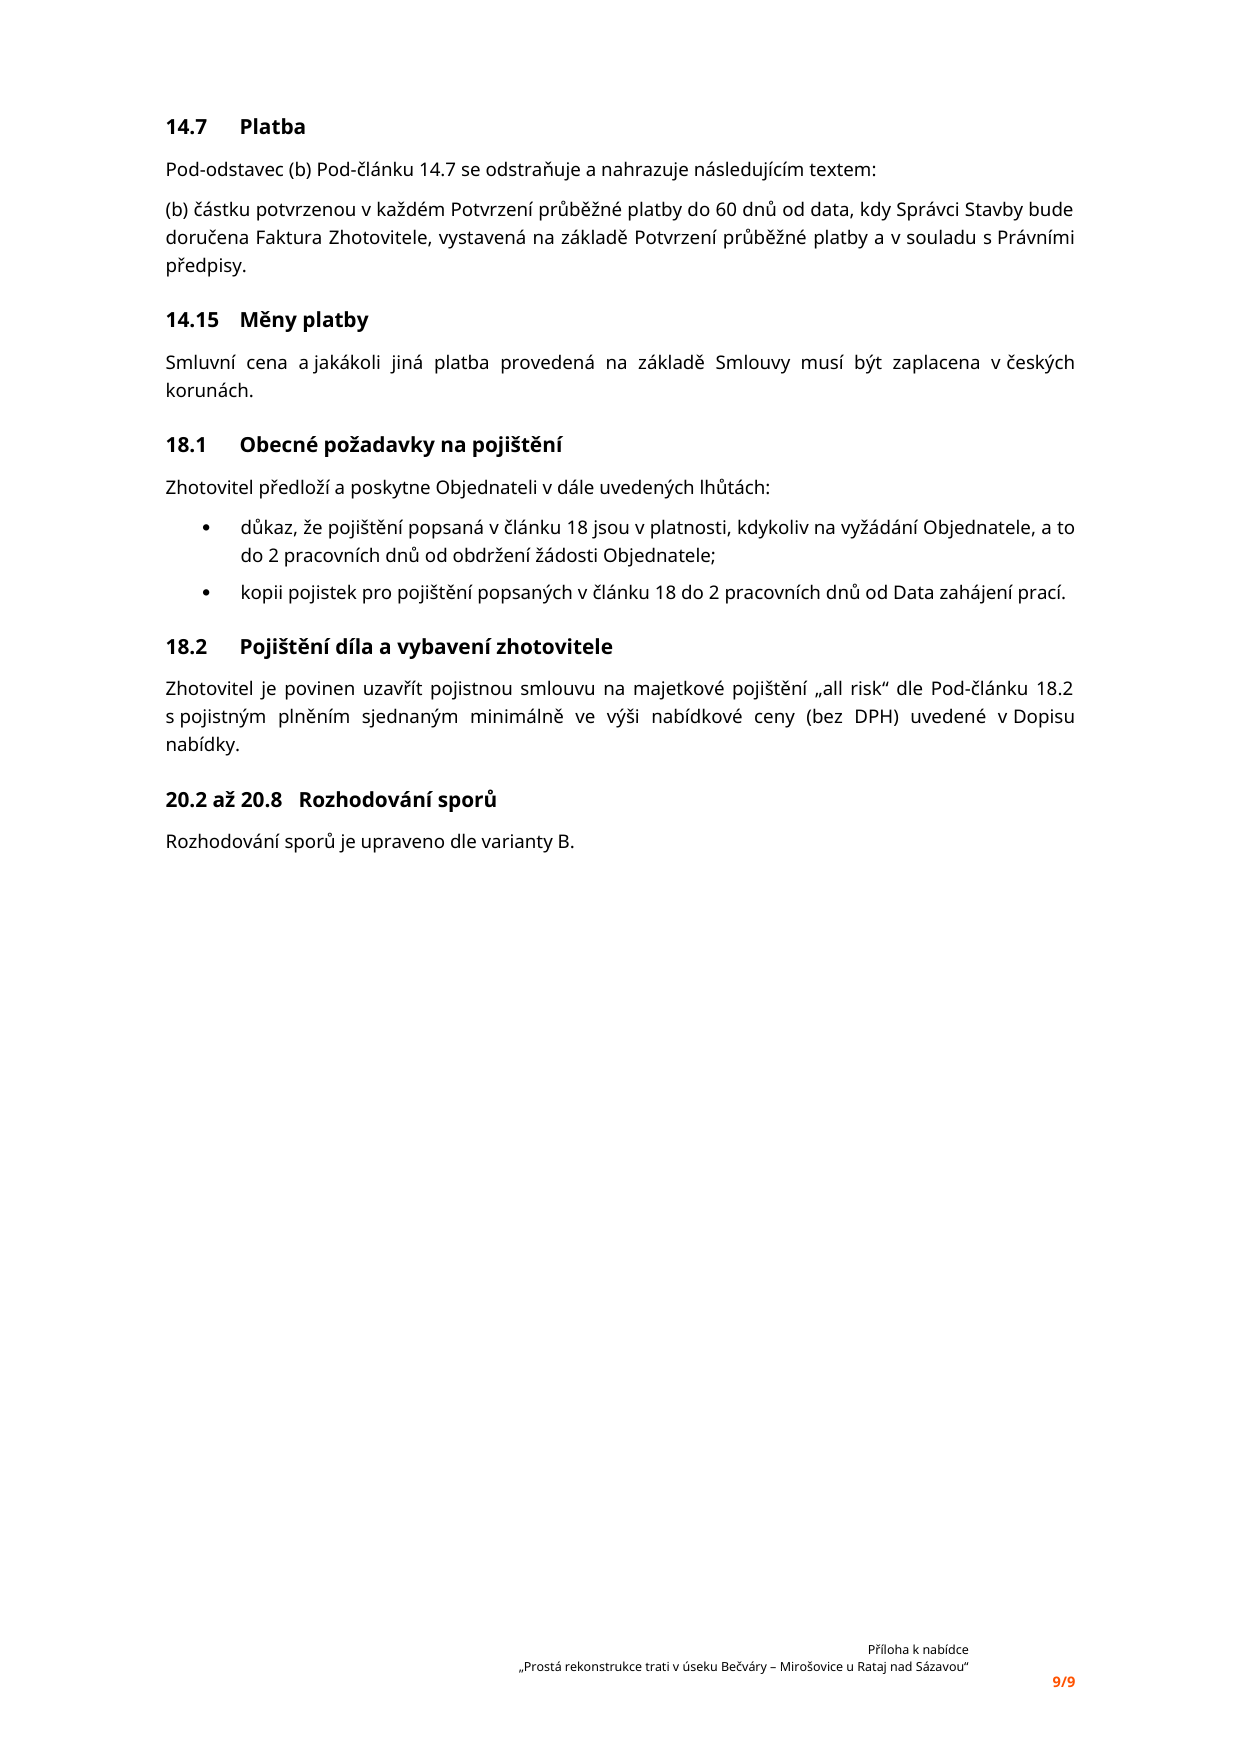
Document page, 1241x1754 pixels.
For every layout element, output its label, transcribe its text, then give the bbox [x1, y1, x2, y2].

text kopii pojistek pro pojištění popsaných v článku 18 do 2 pracovních dnů od Data zahájení prací. [203, 579, 1075, 604]
text Smluvní cena a jakákoli jiná platba provedená na základě Smlouvy musí být zaplacena v českých korunách. [165, 349, 1075, 403]
text 18.1 Obecné požadavky na pojištění [165, 430, 1075, 459]
text 20.2 až 20.8 Rozhodování sporů [165, 785, 1075, 813]
text 14.15 Měny platby [165, 306, 1075, 334]
text 14.7 Platba [165, 112, 1075, 141]
text (b) částku potvrzenou v každém Potvrzení průběžné platby do 60 dnů od data, kdy Správci Stavby bude doručena Faktura Zhotovitele, vystavená na základě Potvrzení průběžné platby a v souladu s Právními předpisy. [165, 196, 1075, 278]
text Zhotovitel předloží a poskytne Objednateli v dále uvedených lhůtách: [165, 474, 1075, 499]
text důkaz, že pojištění popsaná v článku 18 jsou v platnosti, kdykoliv na vyžádání Objednatele, a to do 2 pracovních dnů od obdržení žádosti Objednatele; [203, 514, 1075, 568]
text Rozhodování sporů je upraveno dle varianty B. [165, 828, 1075, 854]
text Zhotovitel je povinen uzavřít pojistnou smlouvu na majetkové pojištění „all risk“ dle Pod-článku 18.2 s pojistným plněním sjednaným minimálně ve výši nabídkové ceny (bez DPH) uvedené v Dopisu nabídky. [165, 676, 1075, 757]
text Pod-odstavec (b) Pod-článku 14.7 se odstraňuje a nahrazuje následujícím textem: [165, 156, 1075, 181]
text 18.2 Pojištění díla a vybavení zhotovitele [165, 632, 1075, 660]
